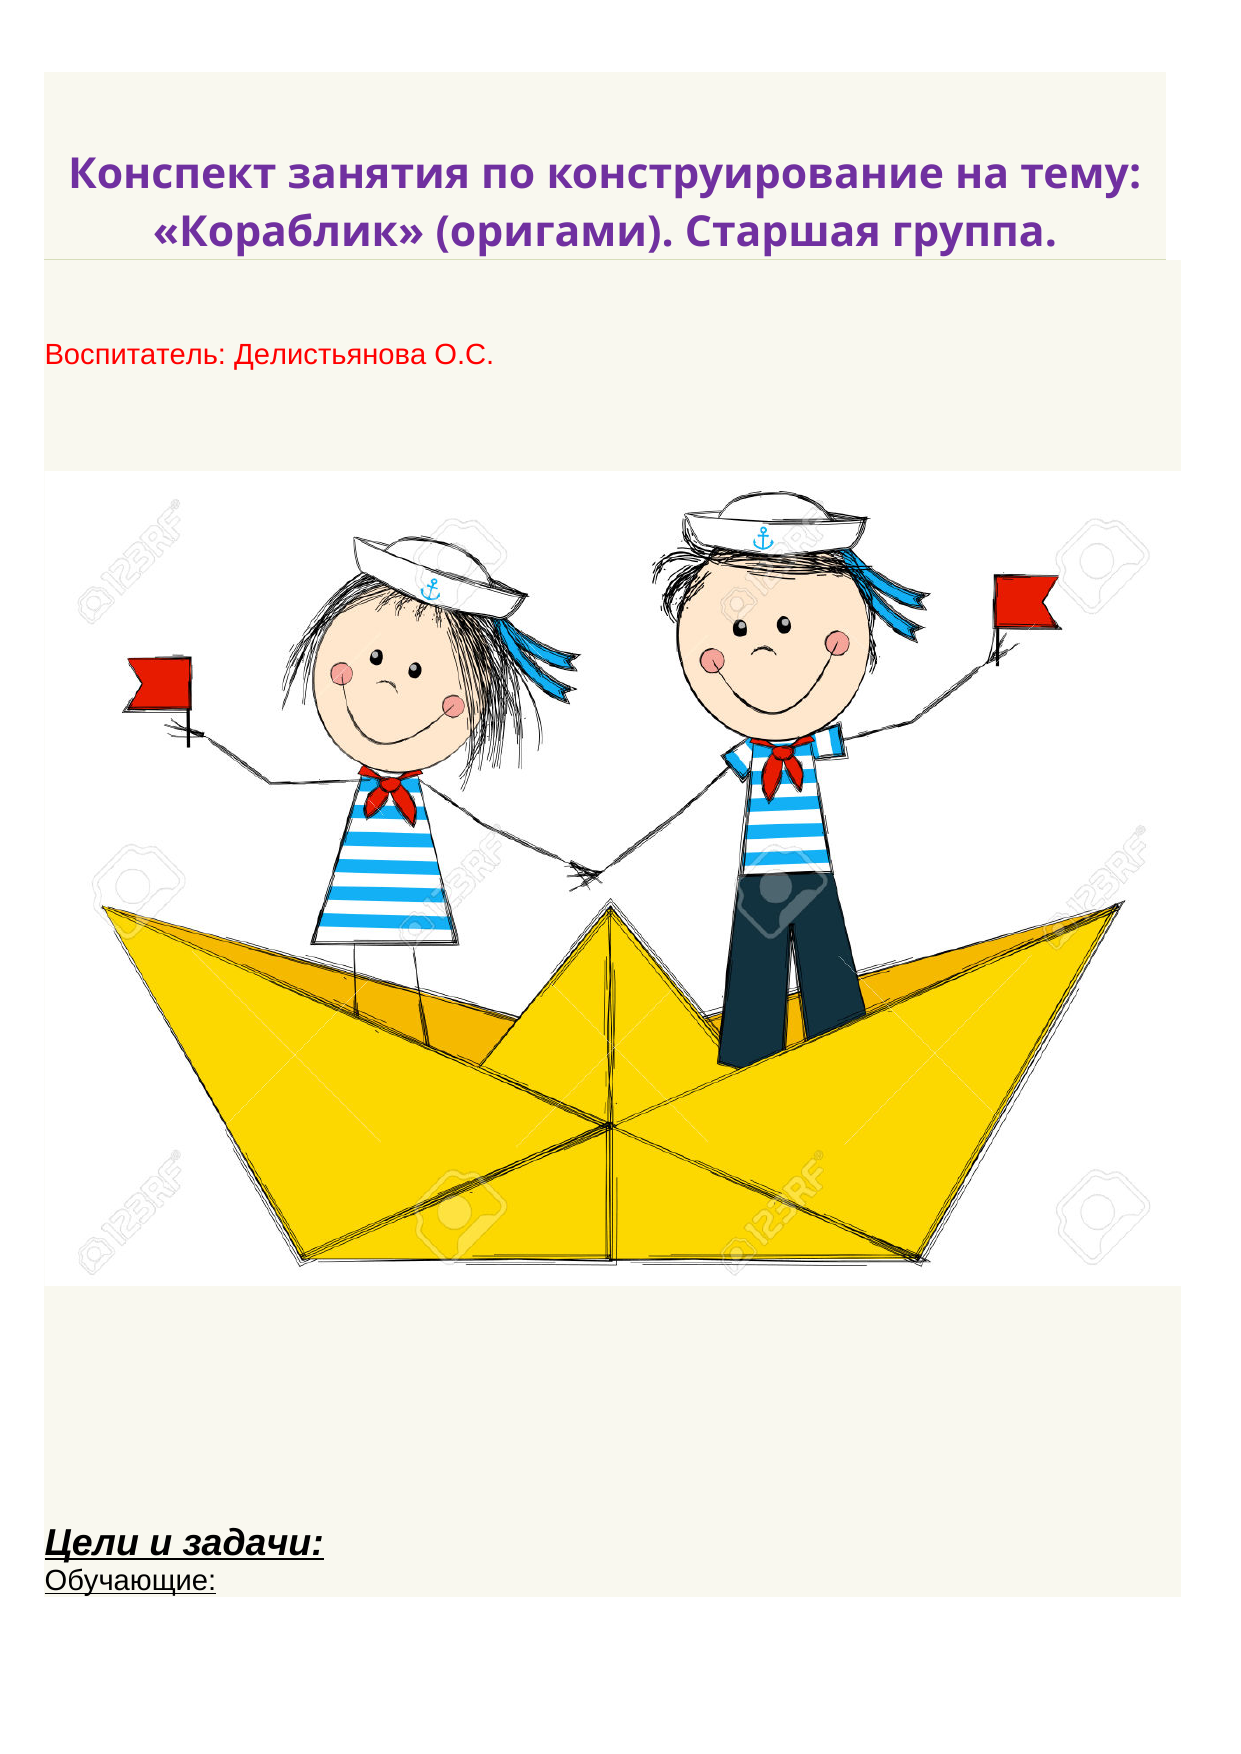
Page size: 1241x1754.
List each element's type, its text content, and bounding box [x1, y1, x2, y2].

text Цели и задачи: [44, 1520, 1181, 1563]
text Обучающие: [44, 1563, 1181, 1597]
picture [44, 471, 1182, 1286]
text Воспитатель: Делистьянова О.С. [44, 337, 1181, 371]
text Конспект занятия по конструирование на тему: «Кораблик» (оригами). Старшая группа. [44, 142, 1166, 259]
